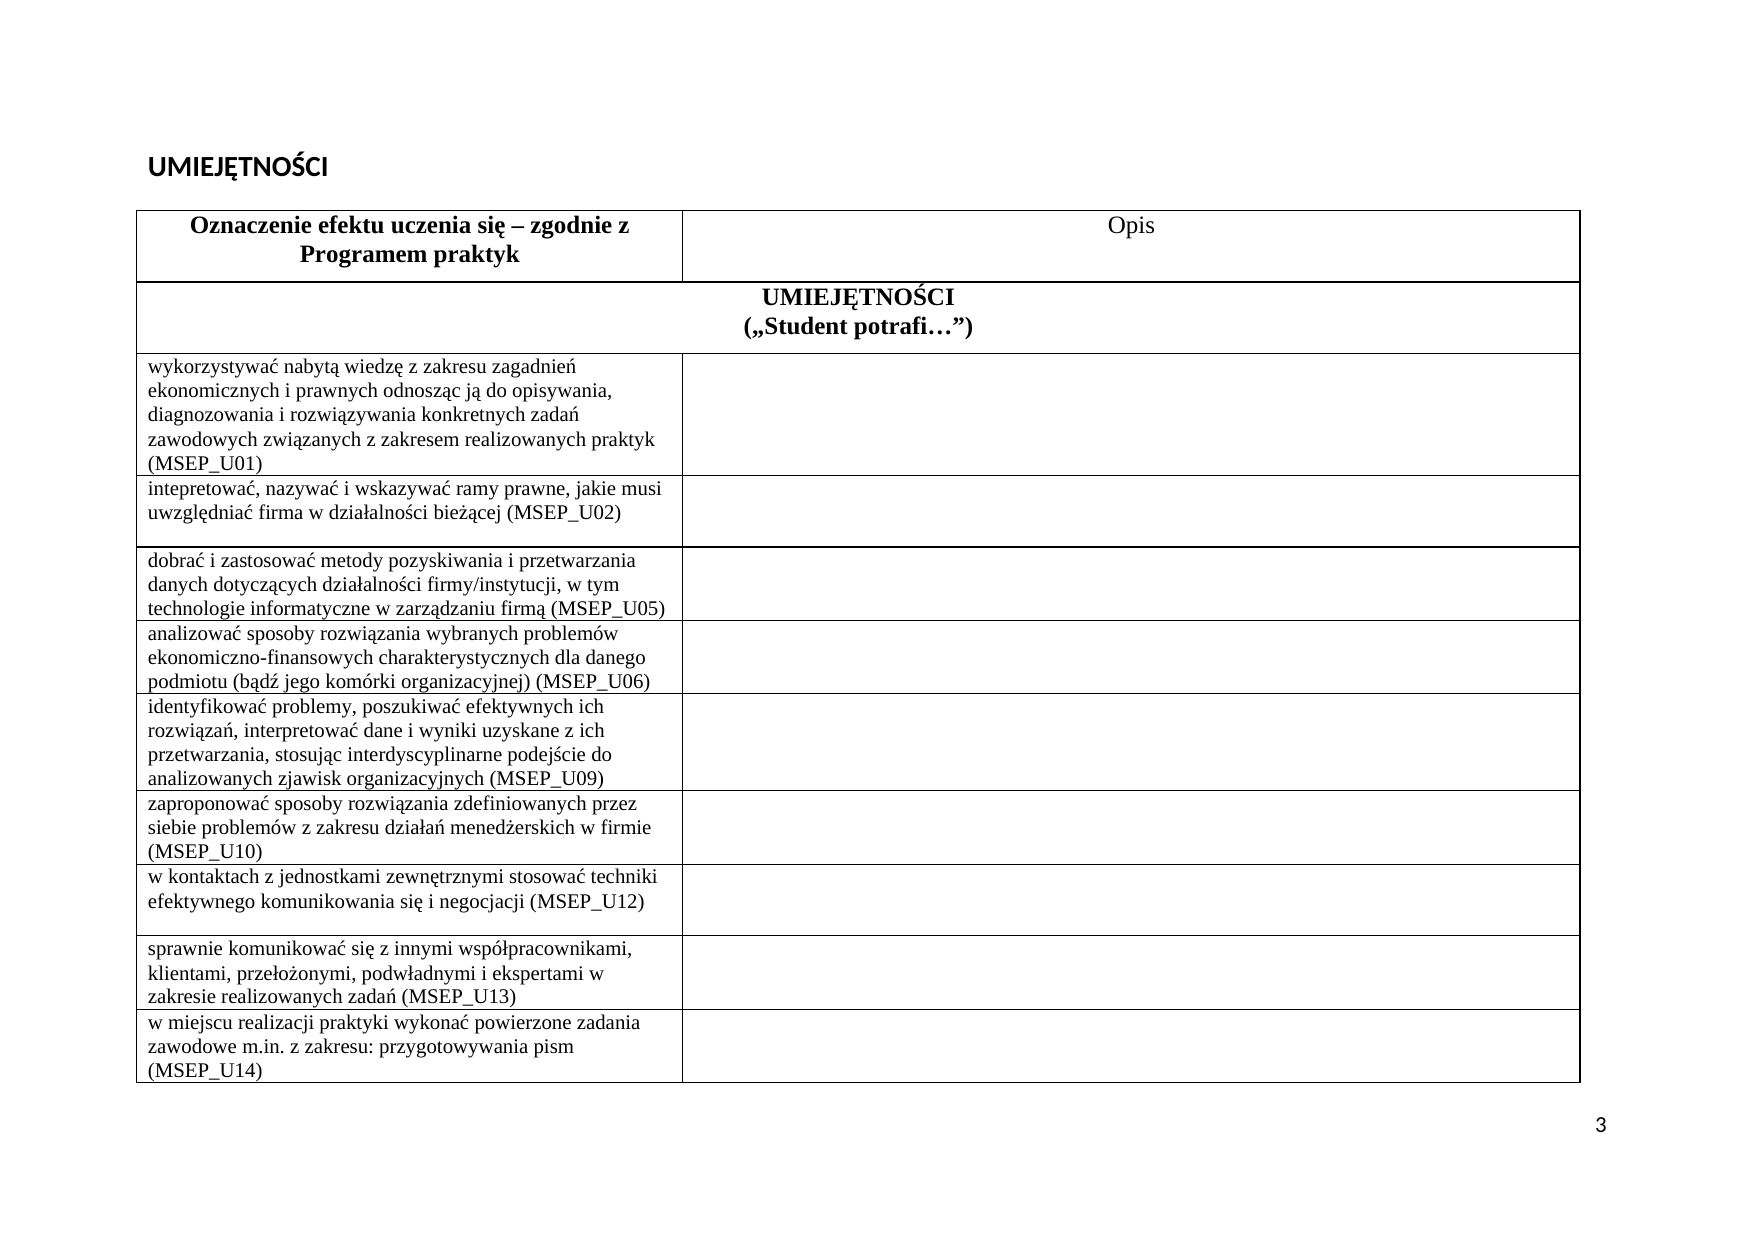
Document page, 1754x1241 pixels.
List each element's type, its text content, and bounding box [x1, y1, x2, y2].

table_cell w miejscu realizacji praktyki wykonać powierzone zadania zawodowe m.in. z zakresu: przygotowywania pism (MSEP_U14) [137, 1010, 682, 1082]
table_cell wykorzystywać nabytą wiedzę z zakresu zagadnień ekonomicznych i prawnych odnosząc ją do opisywania, diagnozowania i rozwiązywania konkretnych zadań zawodowych związanych z zakresem realizowanych praktyk (MSEP_U01) [137, 354, 682, 474]
table_cell [683, 694, 1579, 790]
table_cell dobrać i zastosować metody pozyskiwania i przetwarzania danych dotyczących działalności firmy/instytucji, w tym technologie informatyczne w zarządzaniu firmą (MSEP_U05) [137, 548, 682, 620]
table_header Opis [683, 211, 1579, 281]
table_header Oznaczenie efektu uczenia się – zgodnie z Programem praktyk [137, 211, 682, 281]
table_cell identyfikować problemy, poszukiwać efektywnych ich rozwiązań, interpretować dane i wyniki uzyskane z ich przetwarzania, stosując interdyscyplinarne podejście do analizowanych zjawisk organizacyjnych (MSEP_U09) [137, 694, 682, 790]
table_cell [683, 936, 1579, 1008]
table_cell [683, 791, 1579, 863]
table_cell w kontaktach z jednostkami zewnętrznymi stosować techniki efektywnego komunikowania się i negocjacji (MSEP_U12) [137, 865, 682, 935]
table_cell sprawnie komunikować się z innymi współpracownikami, klientami, przełożonymi, podwładnymi i ekspertami w zakresie realizowanych zadań (MSEP_U13) [137, 936, 682, 1008]
table_cell [683, 621, 1579, 693]
table_cell [683, 1010, 1579, 1082]
table_cell analizować sposoby rozwiązania wybranych problemów ekonomiczno-finansowych charakterystycznych dla danego podmiotu (bądź jego komórki organizacyjnej) (MSEP_U06) [137, 621, 682, 693]
table_cell [683, 548, 1579, 620]
table_cell [683, 865, 1579, 935]
table_cell intepretować, nazywać i wskazywać ramy prawne, jakie musi uwzględniać firma w działalności bieżącej (MSEP_U02) [137, 476, 682, 546]
table_cell [683, 476, 1579, 546]
text UMIEJĘTNOŚCI [148, 148, 1606, 183]
table_cell [683, 354, 1579, 474]
table_cell zaproponować sposoby rozwiązania zdefiniowanych przez siebie problemów z zakresu działań menedżerskich w firmie (MSEP_U10) [137, 791, 682, 863]
table_cell UMIEJĘTNOŚCI („Student potrafi…”) [137, 283, 1579, 353]
